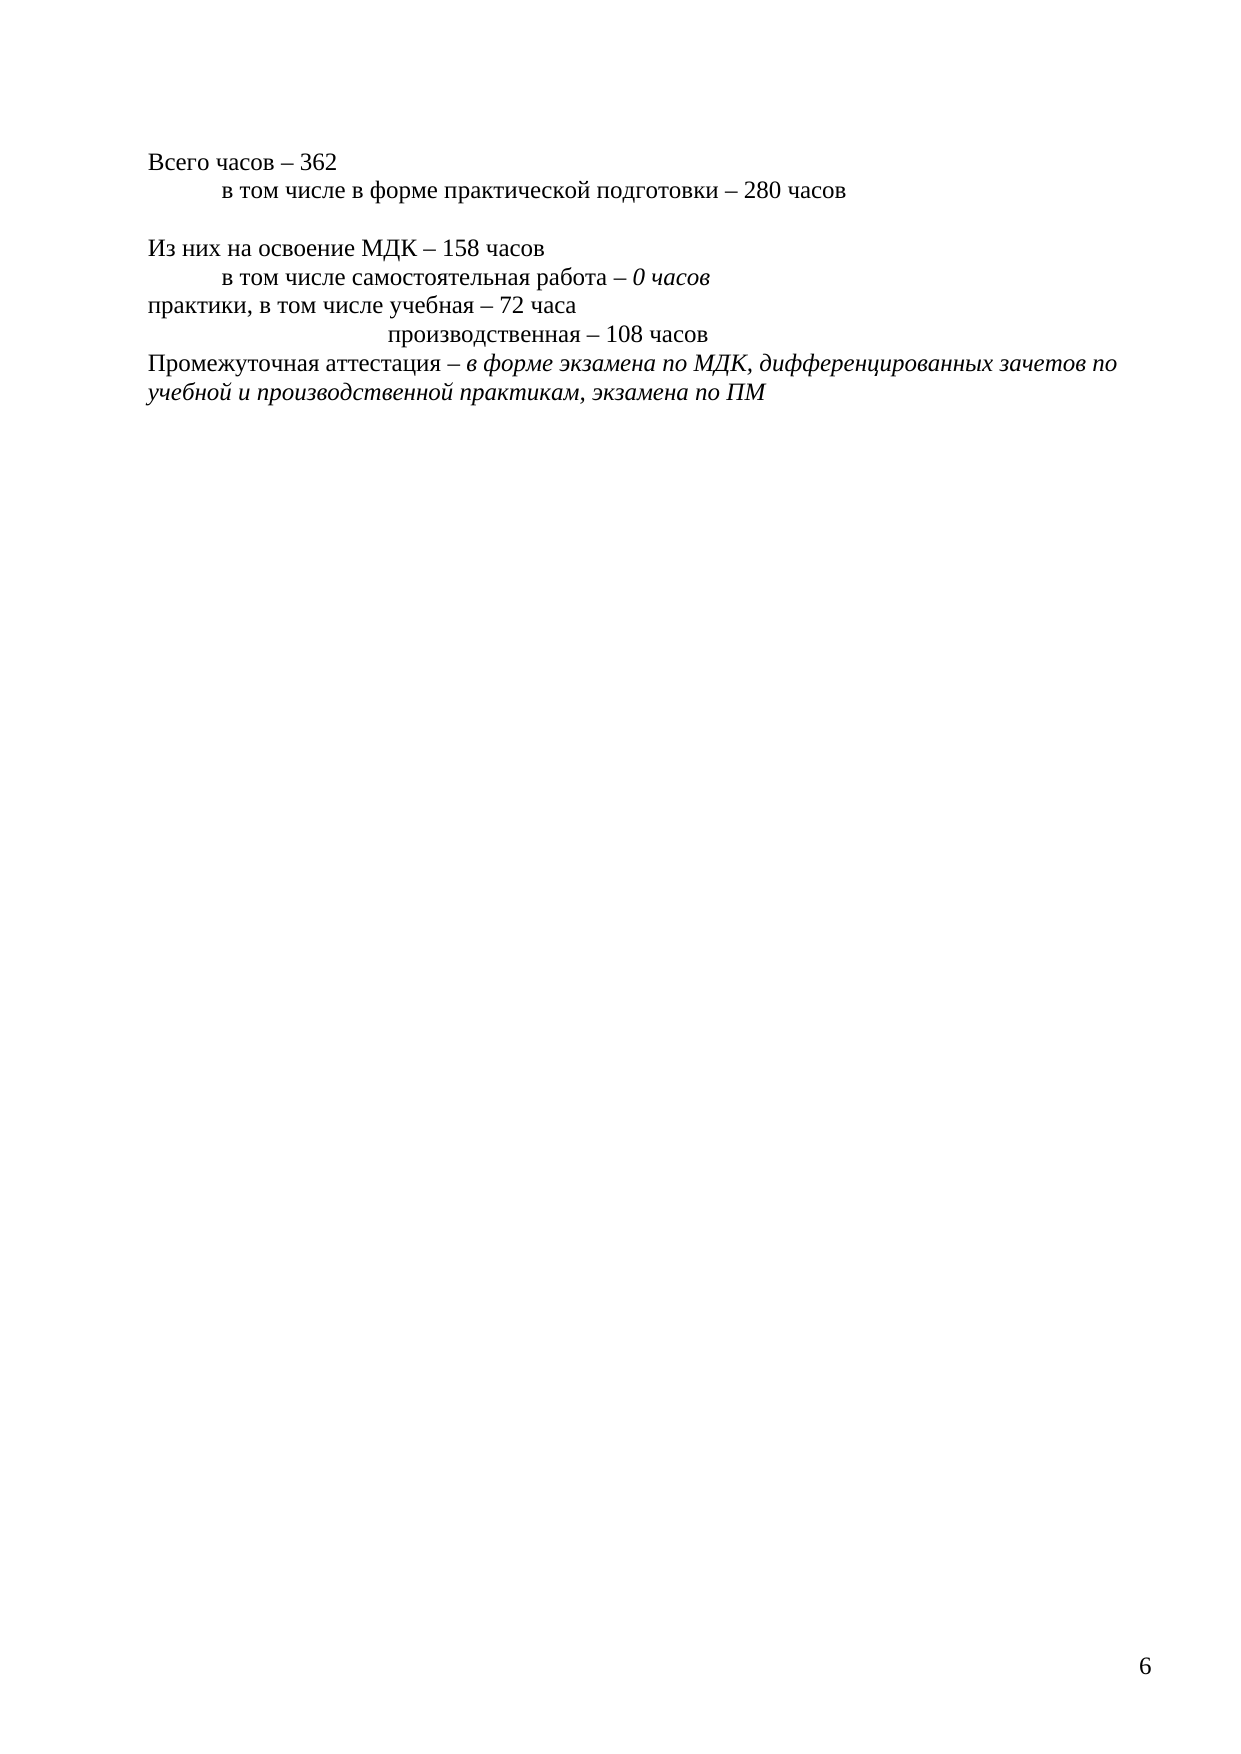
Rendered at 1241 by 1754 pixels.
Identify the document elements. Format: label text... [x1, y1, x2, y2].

text Промежуточная аттестация – в форме экзамена по МДК, дифференцированных зачетов по учебной и производственной практикам, экзамена по ПМ [148, 348, 1152, 406]
text в том числе в форме практической подготовки – 280 часов [148, 176, 1152, 204]
text практики, в том числе учебная – 72 часа [148, 291, 1152, 319]
text производственная – 108 часов [295, 319, 1152, 348]
text в том числе самостоятельная работа – 0 часов [148, 262, 1152, 291]
text Из них на освоение МДК – 158 часов [148, 233, 1152, 262]
text Всего часов – 362 [148, 147, 1152, 176]
